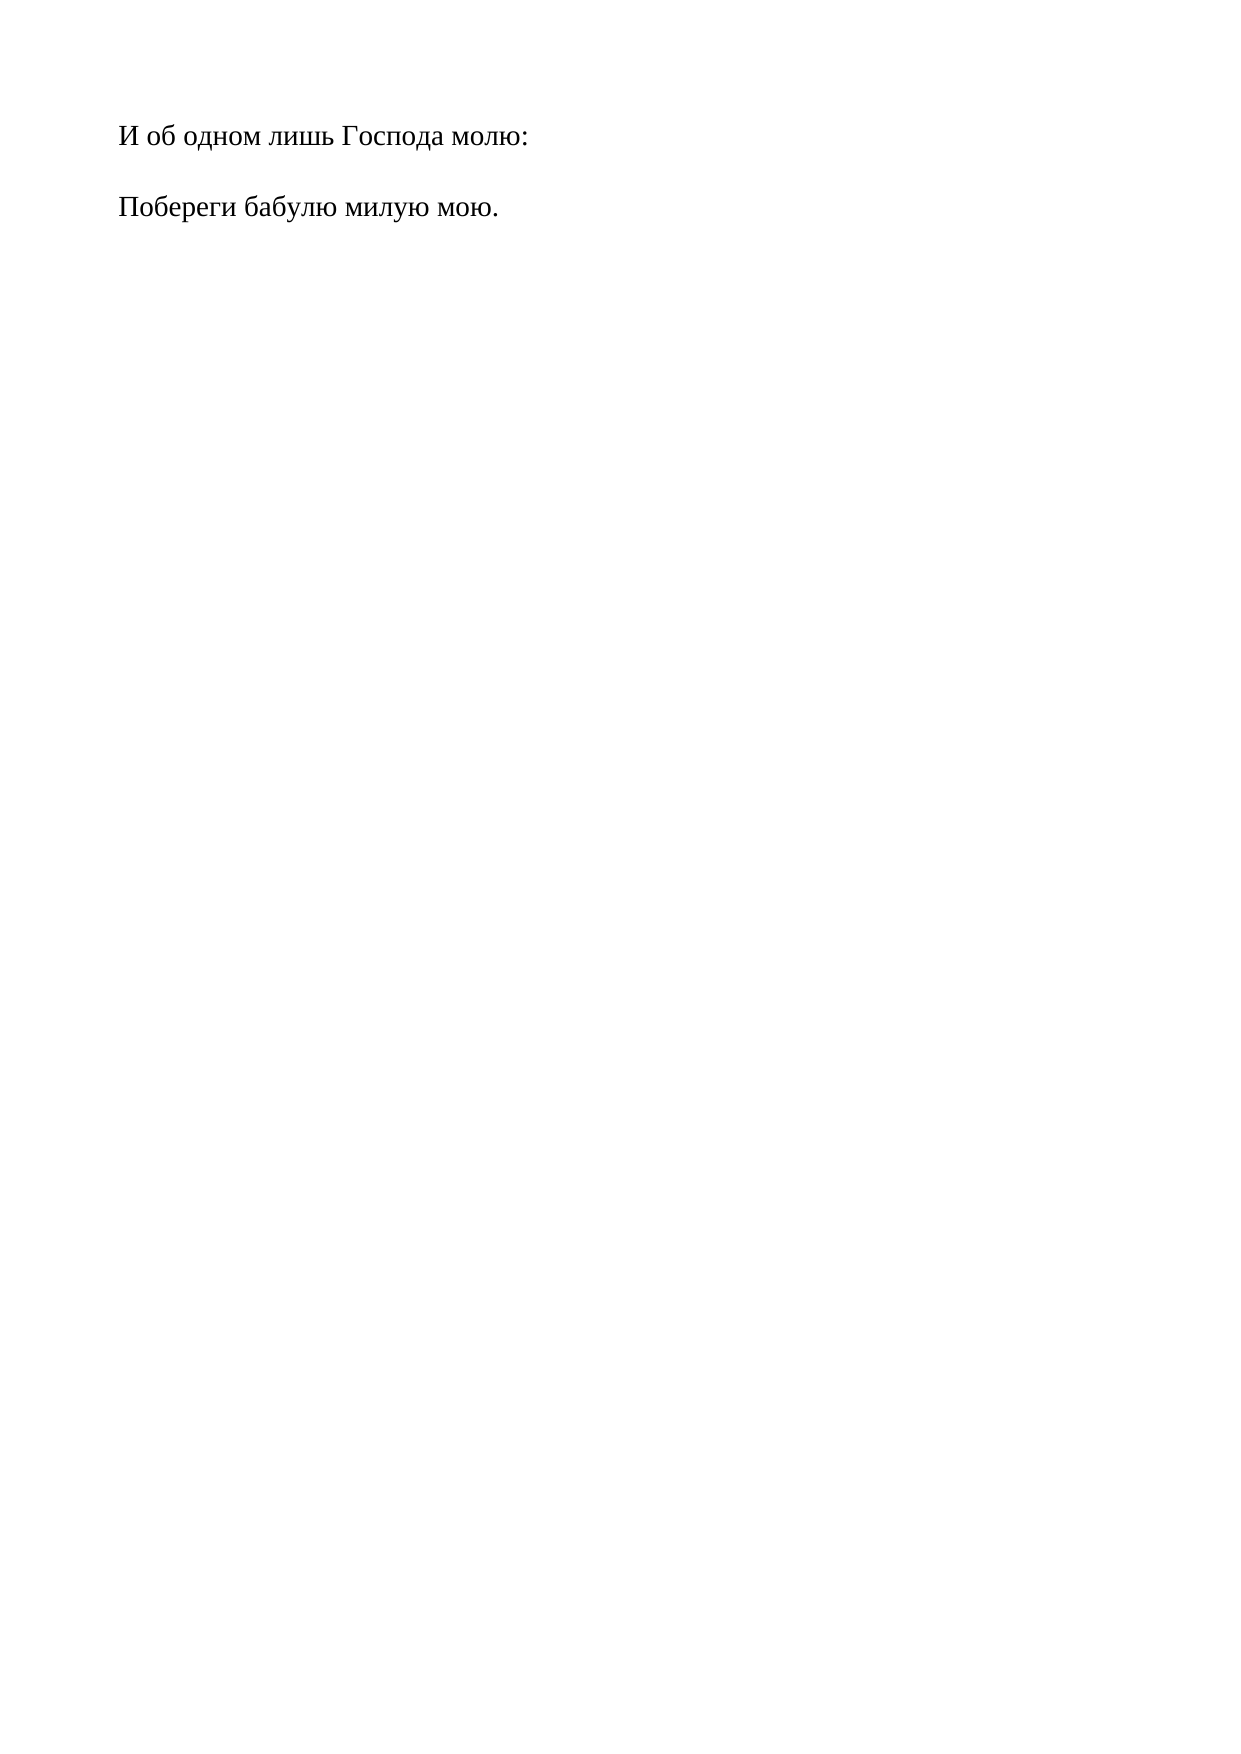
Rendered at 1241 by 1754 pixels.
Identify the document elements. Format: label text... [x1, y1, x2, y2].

text И об одном лишь Господа молю: [118, 118, 1152, 152]
text Побереги бабулю милую мою. [118, 189, 1152, 223]
